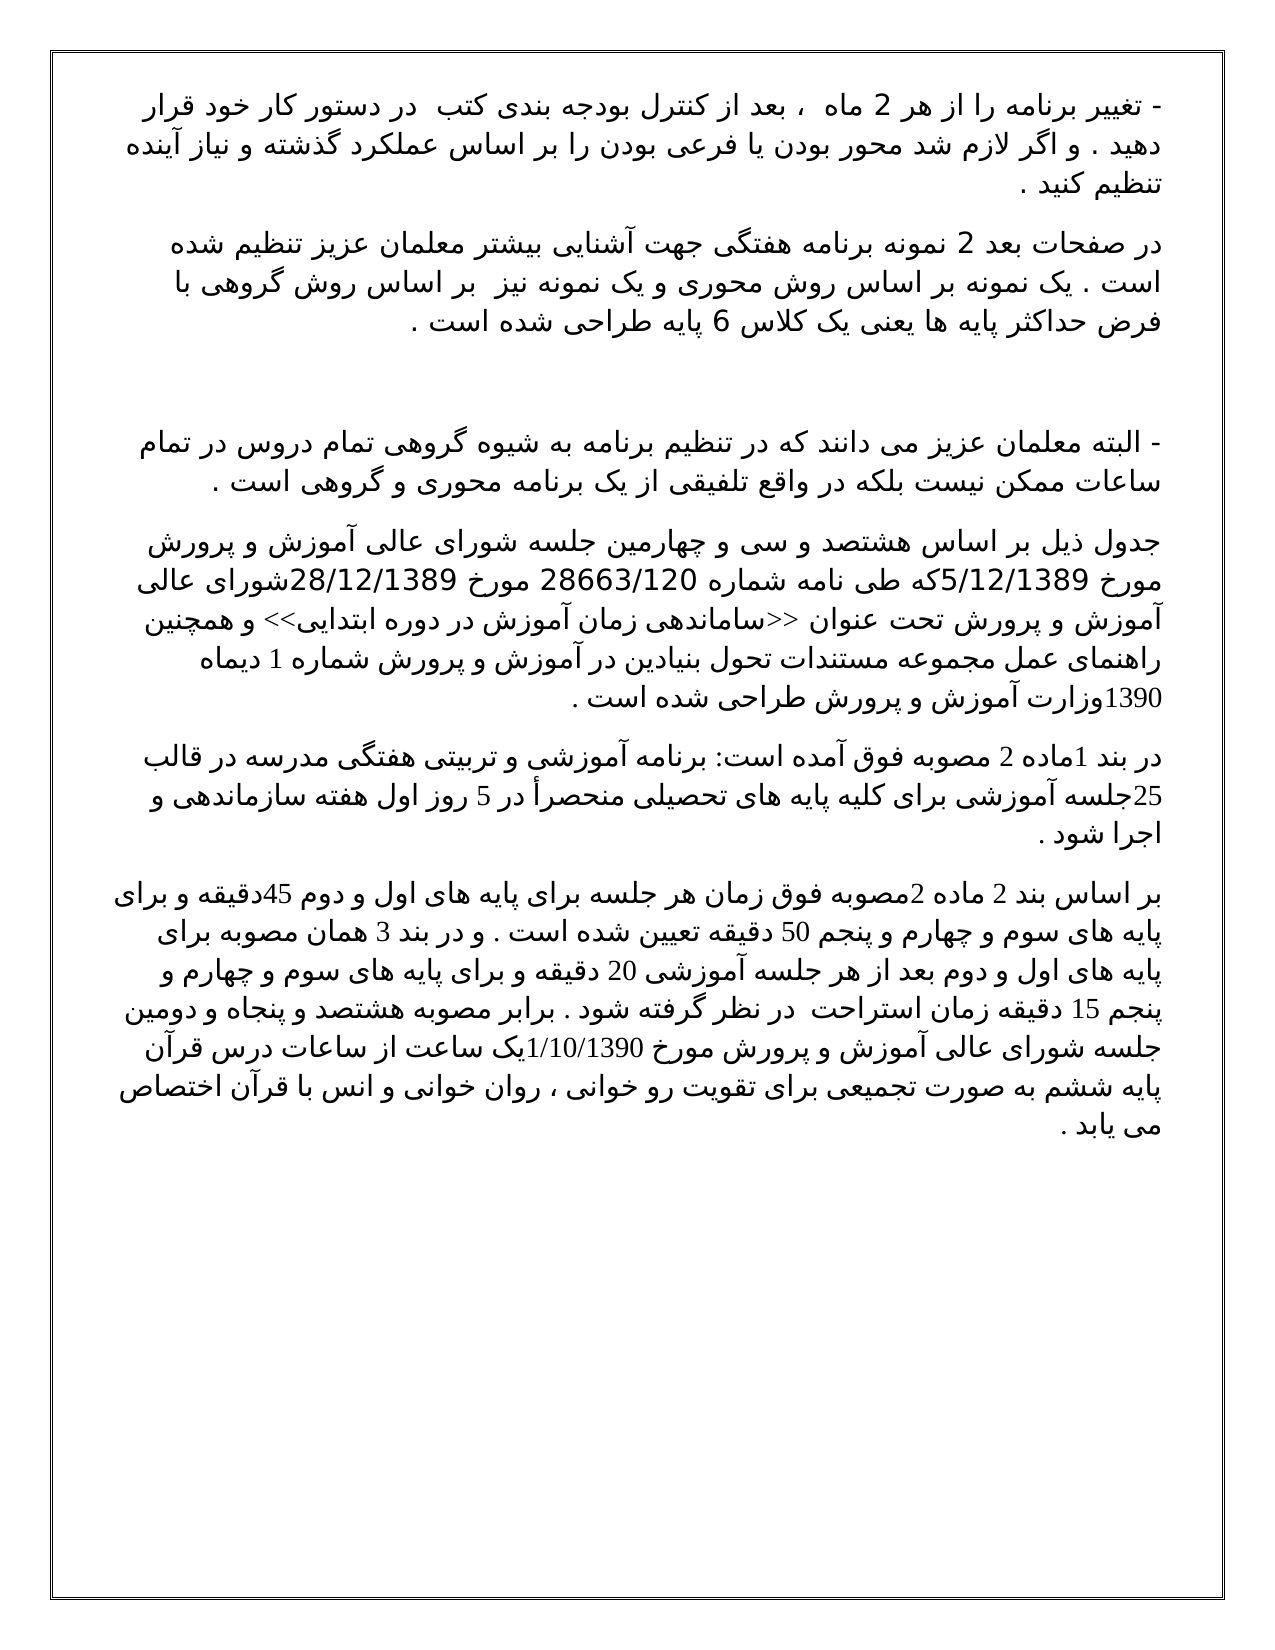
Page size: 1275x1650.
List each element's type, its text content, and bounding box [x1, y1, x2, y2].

text بر اساس بند 2 ماده 2مصوبه فوق زمان هر جلسه برای پایه های اول و دوم 45دقیقه و برای پایه های سوم و چهارم و پنجم 50 دقیقه تعیین شده است . و در بند 3 همان مصوبه برای پایه های اول و دوم بعد از هر جلسه آموزشی 20 دقیقه و برای پایه های سوم و چهارم و پنجم 15 دقیقه زمان استراحت در نظر گرفته شود . برابر مصوبه هشتصد و پنجاه و دومین جلسه شورای عالی آموزش و پرورش مورخ 1/10/1390یک ساعت از ساعات درس قرآن پایه ششم به صورت تجمیعی برای تقویت رو خوانی ، روان خوانی و انس با قرآن اختصاص می یابد . [112, 876, 1162, 1141]
text - تغییر برنامه را از هر 2 ماه ، بعد از کنترل بودجه بندی کتب در دستور کار خود قرار دهید . و اگر لازم شد محور بودن یا فرعی بودن را بر اساس عملکرد گذشته و نیاز آینده تنظیم کنید . [112, 89, 1162, 201]
text در بند 1ماده 2 مصوبه فوق آمده است: برنامه آموزشی و تربیتی هفتگی مدرسه در قالب25جلسه آموزشی برای کلیه پایه های تحصیلی منحصرأ در 5 روز اول هفته سازماندهی و اجرا شود . [112, 739, 1162, 850]
text جدول ذیل بر اساس هشتصد و سی و چهارمین جلسه شورای عالی آموزش و پرورش مورخ 5/12/1389که طی نامه شماره 28663/120 مورخ 28/12/1389شورای عالی آموزش و پرورش تحت عنوان <<ساماندهی زمان آموزش در دوره ابتدایی>> و همچنین راهنمای عمل مجموعه مستندات تحول بنیادین در آموزش و پرورش شماره 1 دیماه 1390وزارت آموزش و پرورش طراحی شده است . [112, 524, 1162, 714]
text در صفحات بعد 2 نمونه برنامه هفتگی جهت آشنایی بیشتر معلمان عزیز تنظیم شده است . یک نمونه بر اساس روش محوری و یک نمونه نیز بر اساس روش گروهی با فرض حداکثر پایه ها یعنی یک کلاس 6 پایه طراحی شده است . [112, 226, 1162, 338]
text - البته معلمان عزیز می دانند که در تنظیم برنامه به شیوه گروهی تمام دروس در تمام ساعات ممکن نیست بلکه در واقع تلفیقی از یک برنامه محوری و گروهی است . [112, 426, 1162, 499]
